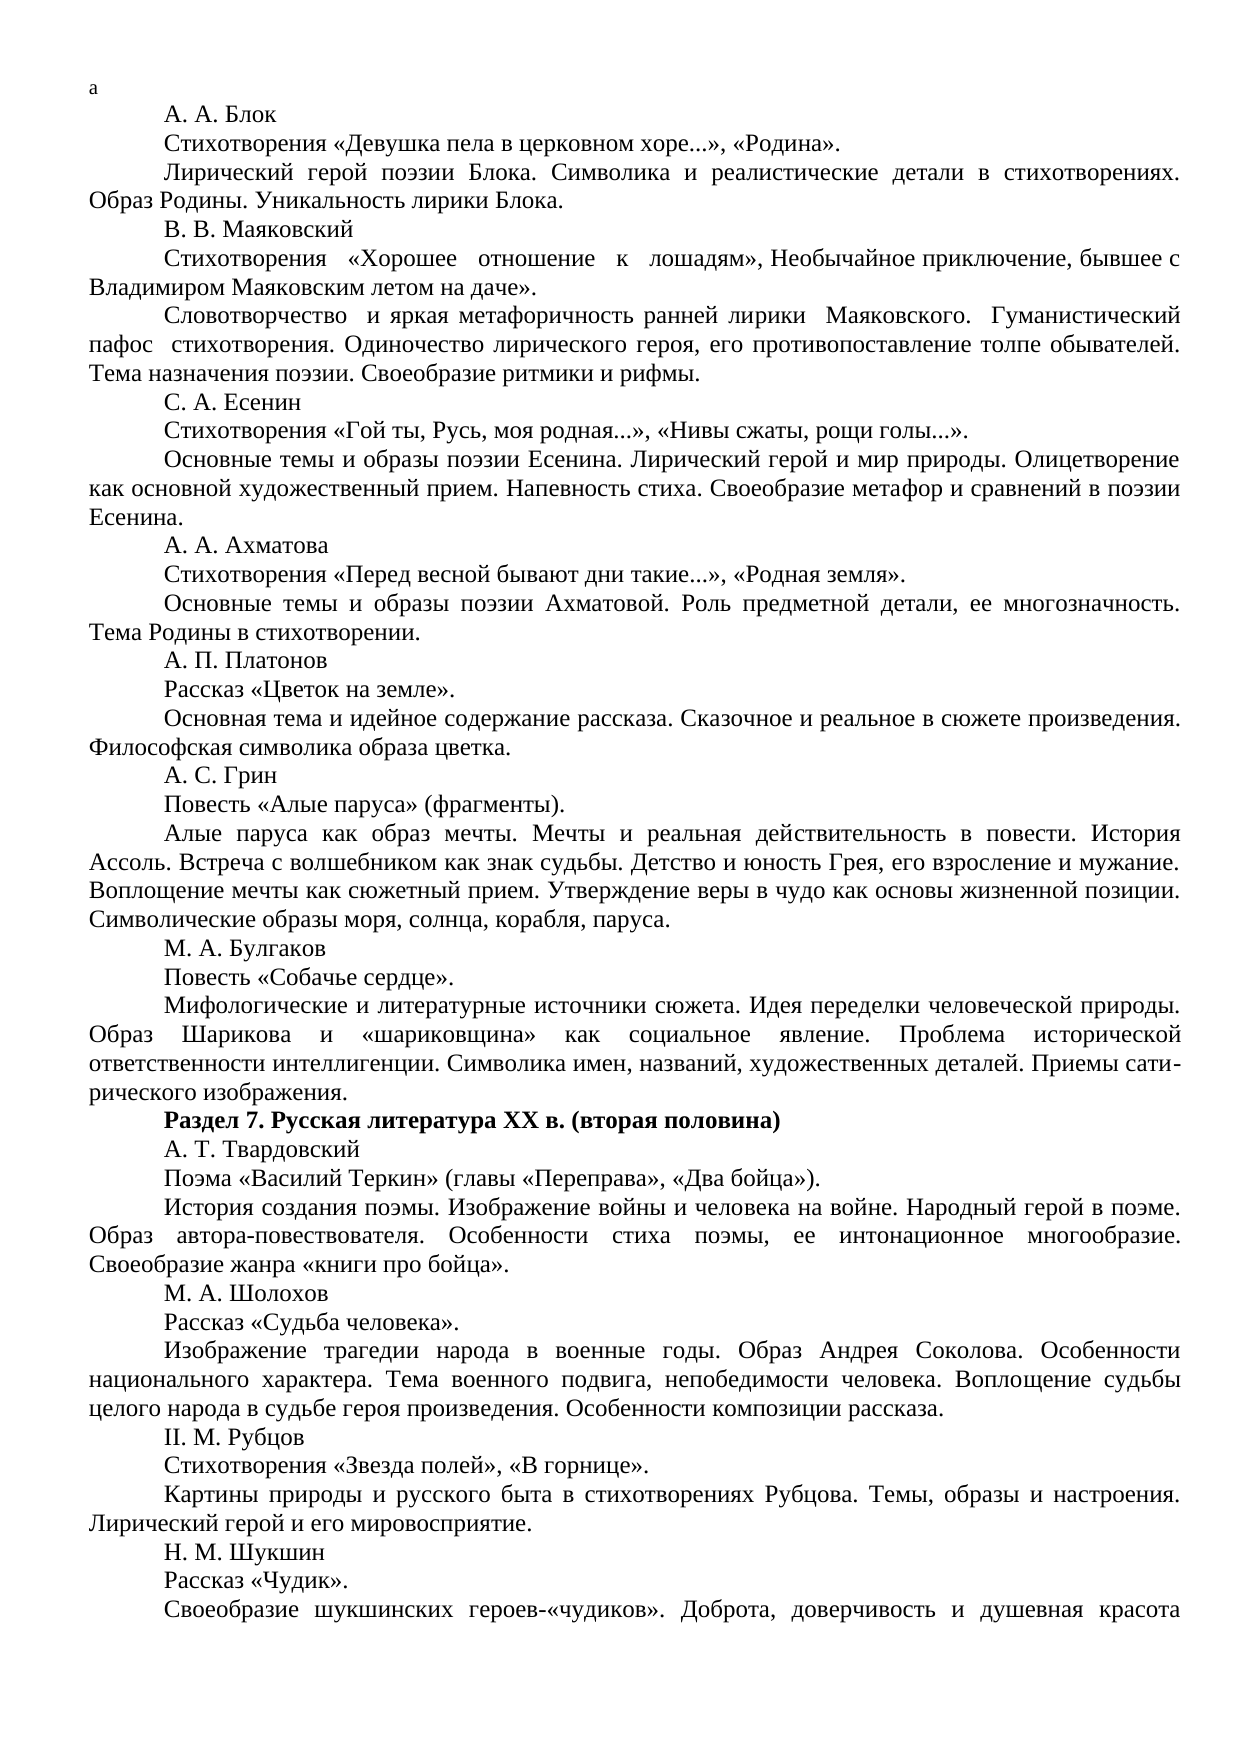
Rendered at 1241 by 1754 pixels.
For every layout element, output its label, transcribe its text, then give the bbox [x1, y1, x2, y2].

text В. В. Маяковский [89, 214, 1181, 243]
text М. А. Шолохов [89, 1278, 1181, 1307]
text С. А. Есенин [89, 387, 1181, 415]
text А. А. Блок [89, 99, 1181, 128]
text Поэма «Василий Теркин» (главы «Переправа», «Два бойца»). [89, 1163, 1181, 1192]
text Основная тема и идейное содержание рассказа. Сказочное и реальное в сюжете произведения. Философская символика образа цветка. [89, 703, 1181, 760]
text История создания поэмы. Изображение войны и человека на войне. Народный герой в поэме. Образ автора-повествователя. Особенности стиха поэмы, ее интонационное многообразие. Своеобразие жанра «книги про бойца». [89, 1192, 1181, 1278]
text Словотворчество и яркая метафоричность ранней лирики Маяковского. Гуманистический пафос стихотворения. Одиночество лирического героя, его противопоставление толпе обывателей. Тема назначения поэзии. Своеобразие ритмики и рифмы. [89, 300, 1181, 387]
text А. Т. Твардовский [89, 1134, 1181, 1163]
text Стихотворения «Хорошее отношение к лошадям», Необычайное приключение, бывшее с Владимиром Маяковским летом на даче». [89, 243, 1181, 300]
text Рассказ «Цветок на земле». [89, 674, 1181, 703]
text Повесть «Собачье сердце». [89, 962, 1181, 990]
text Стихотворения «Перед весной бывают дни такие...», «Родная земля». [89, 559, 1181, 588]
text Картины природы и русского быта в стихотворениях Рубцова. Темы, образы и настроения. Лирический герой и его мировосприятие. [89, 1479, 1181, 1537]
text Основные темы и образы поэзии Есенина. Лирический герой и мир природы. Олицетворение как основной художественный прием. Напевность стиха. Своеобразие метафор и сравнений в поэзии Есенина. [89, 444, 1181, 530]
text Стихотворения «Звезда полей», «В горнице». [89, 1450, 1181, 1479]
text Алые паруса как образ мечты. Мечты и реальная действительность в повести. История Ассоль. Встреча с волшебником как знак судьбы. Детство и юность Грея, его взросление и мужание. Воплощение мечты как сюжетный прием. Утверждение веры в чудо как основы жизненной позиции. Символические образы моря, солнца, корабля, паруса. [89, 818, 1181, 933]
text А. П. Платонов [89, 645, 1181, 674]
text Мифологические и литературные источники сюжета. Идея переделки человеческой природы. Образ Шарикова и «шариковщина» как социальное явление. Проблема исторической ответственности интеллигенции. Символика имен, названий, художественных деталей. Приемы сатирического изображения. [89, 990, 1181, 1105]
text Стихотворения «Девушка пела в церковном хоре...», «Родина». [89, 128, 1181, 157]
text Изображение трагедии народа в военные годы. Образ Андрея Соколова. Особенности национального характера. Тема военного подвига, непобедимости человека. Воплощение судьбы целого народа в судьбе героя произведения. Особенности композиции рассказа. [89, 1335, 1181, 1422]
text М. А. Булгаков [89, 933, 1181, 962]
text Лирический герой поэзии Блока. Символика и реалистические детали в стихотворениях. Образ Родины. Уникальность лирики Блока. [89, 157, 1181, 214]
text Рассказ «Чудик». [89, 1565, 1181, 1594]
text А. С. Грин [89, 760, 1181, 789]
text II. М. Рубцов [89, 1422, 1181, 1450]
text Рассказ «Судьба человека». [89, 1307, 1181, 1335]
text А. А. Ахматова [89, 530, 1181, 559]
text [89, 1594, 1181, 1623]
text Основные темы и образы поэзии Ахматовой. Роль предметной детали, ее многозначность. Тема Родины в стихотворении. [89, 588, 1181, 645]
text Раздел 7. Русская литература XX в. (вторая половина) [89, 1105, 1181, 1134]
text Повесть «Алые паруса» (фрагменты). [89, 789, 1181, 818]
text Стихотворения «Гой ты, Русь, моя родная...», «Нивы сжаты, рощи голы...». [89, 415, 1181, 444]
text Н. М. Шукшин [89, 1537, 1181, 1565]
